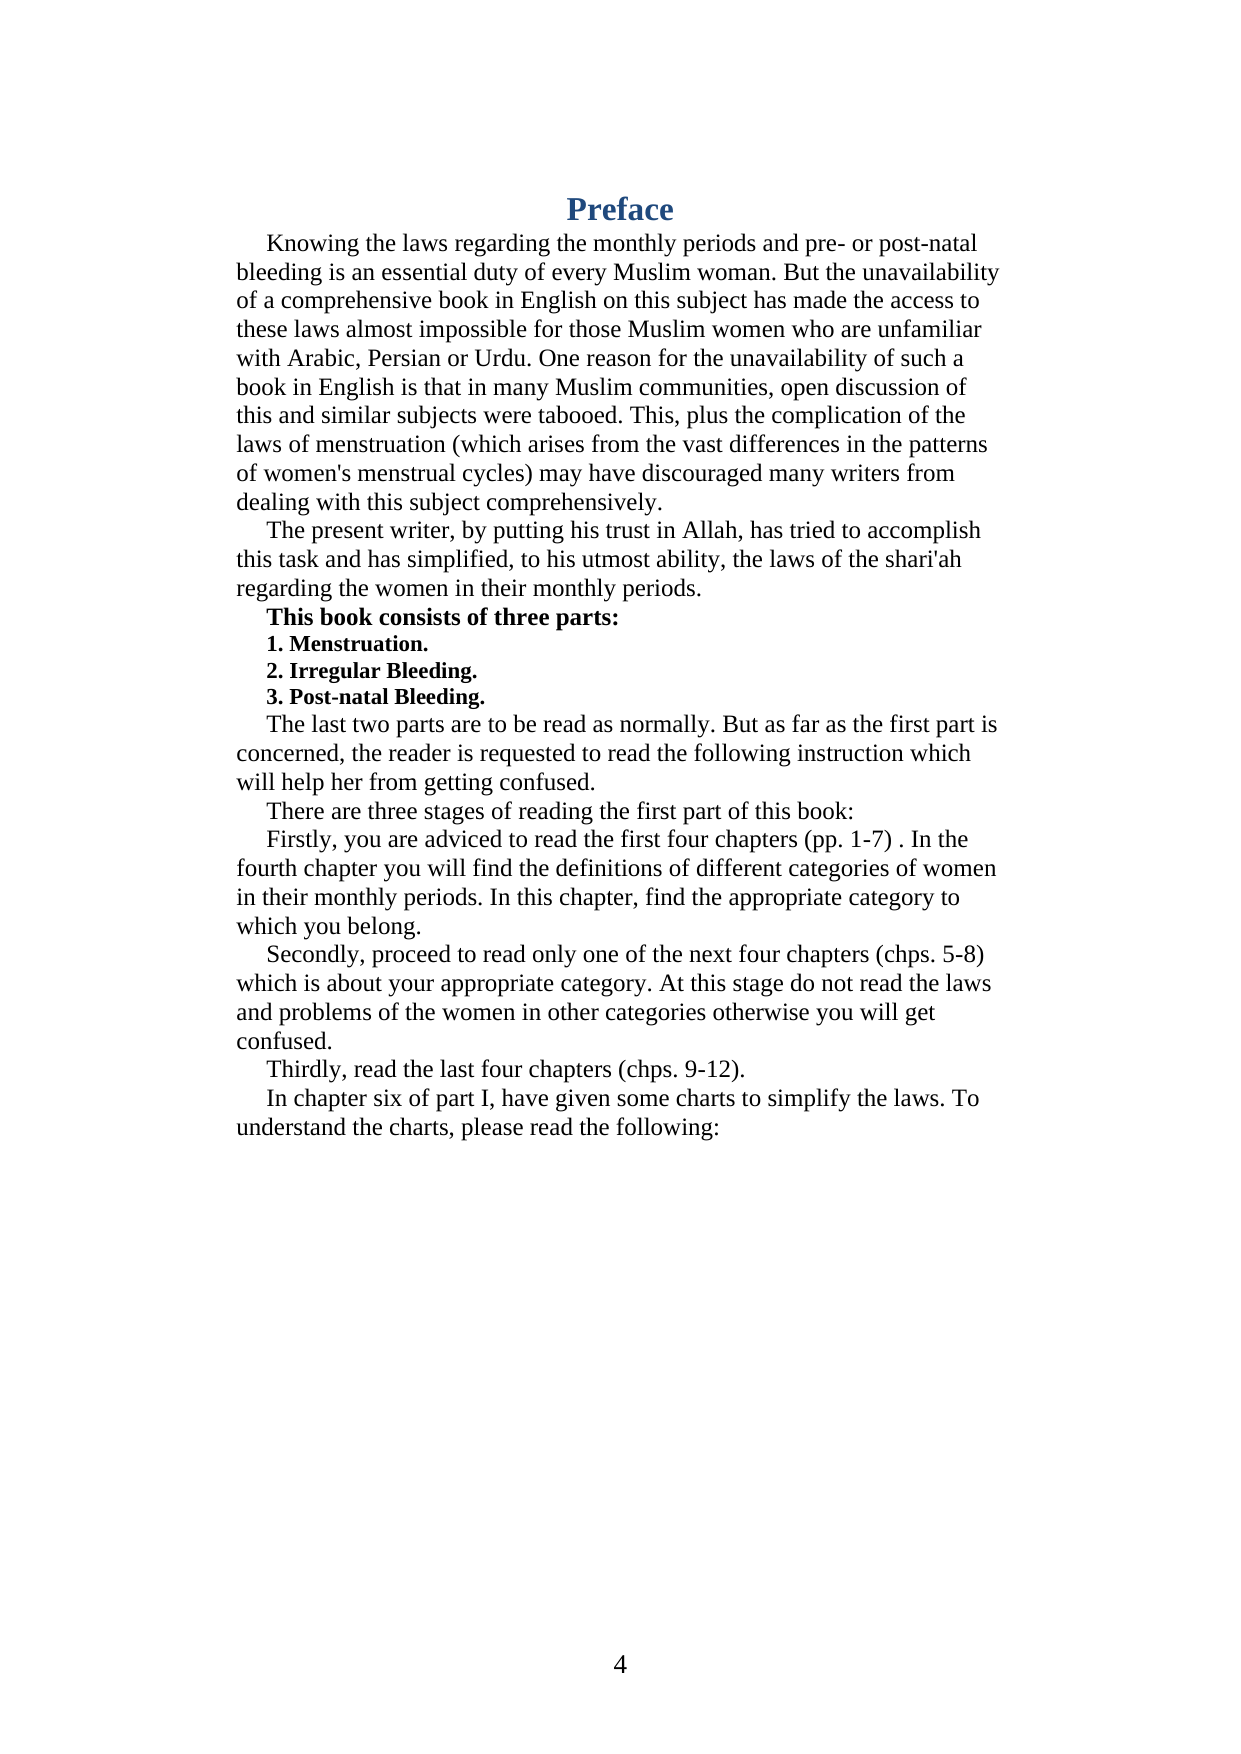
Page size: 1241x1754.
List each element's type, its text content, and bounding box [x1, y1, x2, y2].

text The last two parts are to be read as normally. But as far as the first part is concerned, the reader is requested to read the following instruction which will help her from getting confused. [236, 709, 1004, 796]
text Secondly, proceed to read only one of the next four chapters (chps. 5‑8) which is about your appropriate category. At this stage do not read the laws and pro­blems of the women in other categories otherwise you will get confused. [236, 939, 1004, 1054]
text Knowing the laws regarding the monthly periods and pre‑ or post‑natal bleeding is an essential duty of every Muslim woman. But the unavailability of a com­prehensive book in English on this subject has made the access to these laws almost impossible for those Muslim women who are unfamiliar with Arabic, Persian or Ur­du. One reason for the unavailability of such a book in English is that in many Muslim communities, open discussion of this and similar subjects were tabooed. This, plus the complication of the laws of menstruation (which arises from the vast differences in the patterns of women's menstrual cycles) may have discouraged many writers from dealing with this subject comprehensively. [236, 228, 1004, 516]
text This book consists of three parts: [236, 602, 1004, 631]
text There are three stages of reading the first part of this book: [236, 796, 1004, 824]
subtitle Preface [236, 190, 1004, 228]
text Thirdly, read the last four chapters (chps. 9‑12). [236, 1054, 1004, 1083]
text 3. Post‑natal Bleeding. [236, 683, 1004, 709]
text Firstly, you are adviced to read the first four chapters (pp. 1‑7) . In the fourth chapter you will find the defini­tions of different categories of women in their monthly periods. In this chapter, find the appropriate category to which you belong. [236, 824, 1004, 939]
text The present writer, by putting his trust in Allah, has tried to accomplish this task and has simplified, to his utmost ability, the laws of the shari'ah regarding the women in their monthly periods. [236, 516, 1004, 602]
text In chapter six of part I, have given some charts to simplify the laws. To understand the charts, please read the following: [236, 1083, 1004, 1141]
text 2. Irregular Bleeding. [236, 657, 1004, 683]
text 1. Menstruation. [236, 631, 1004, 657]
